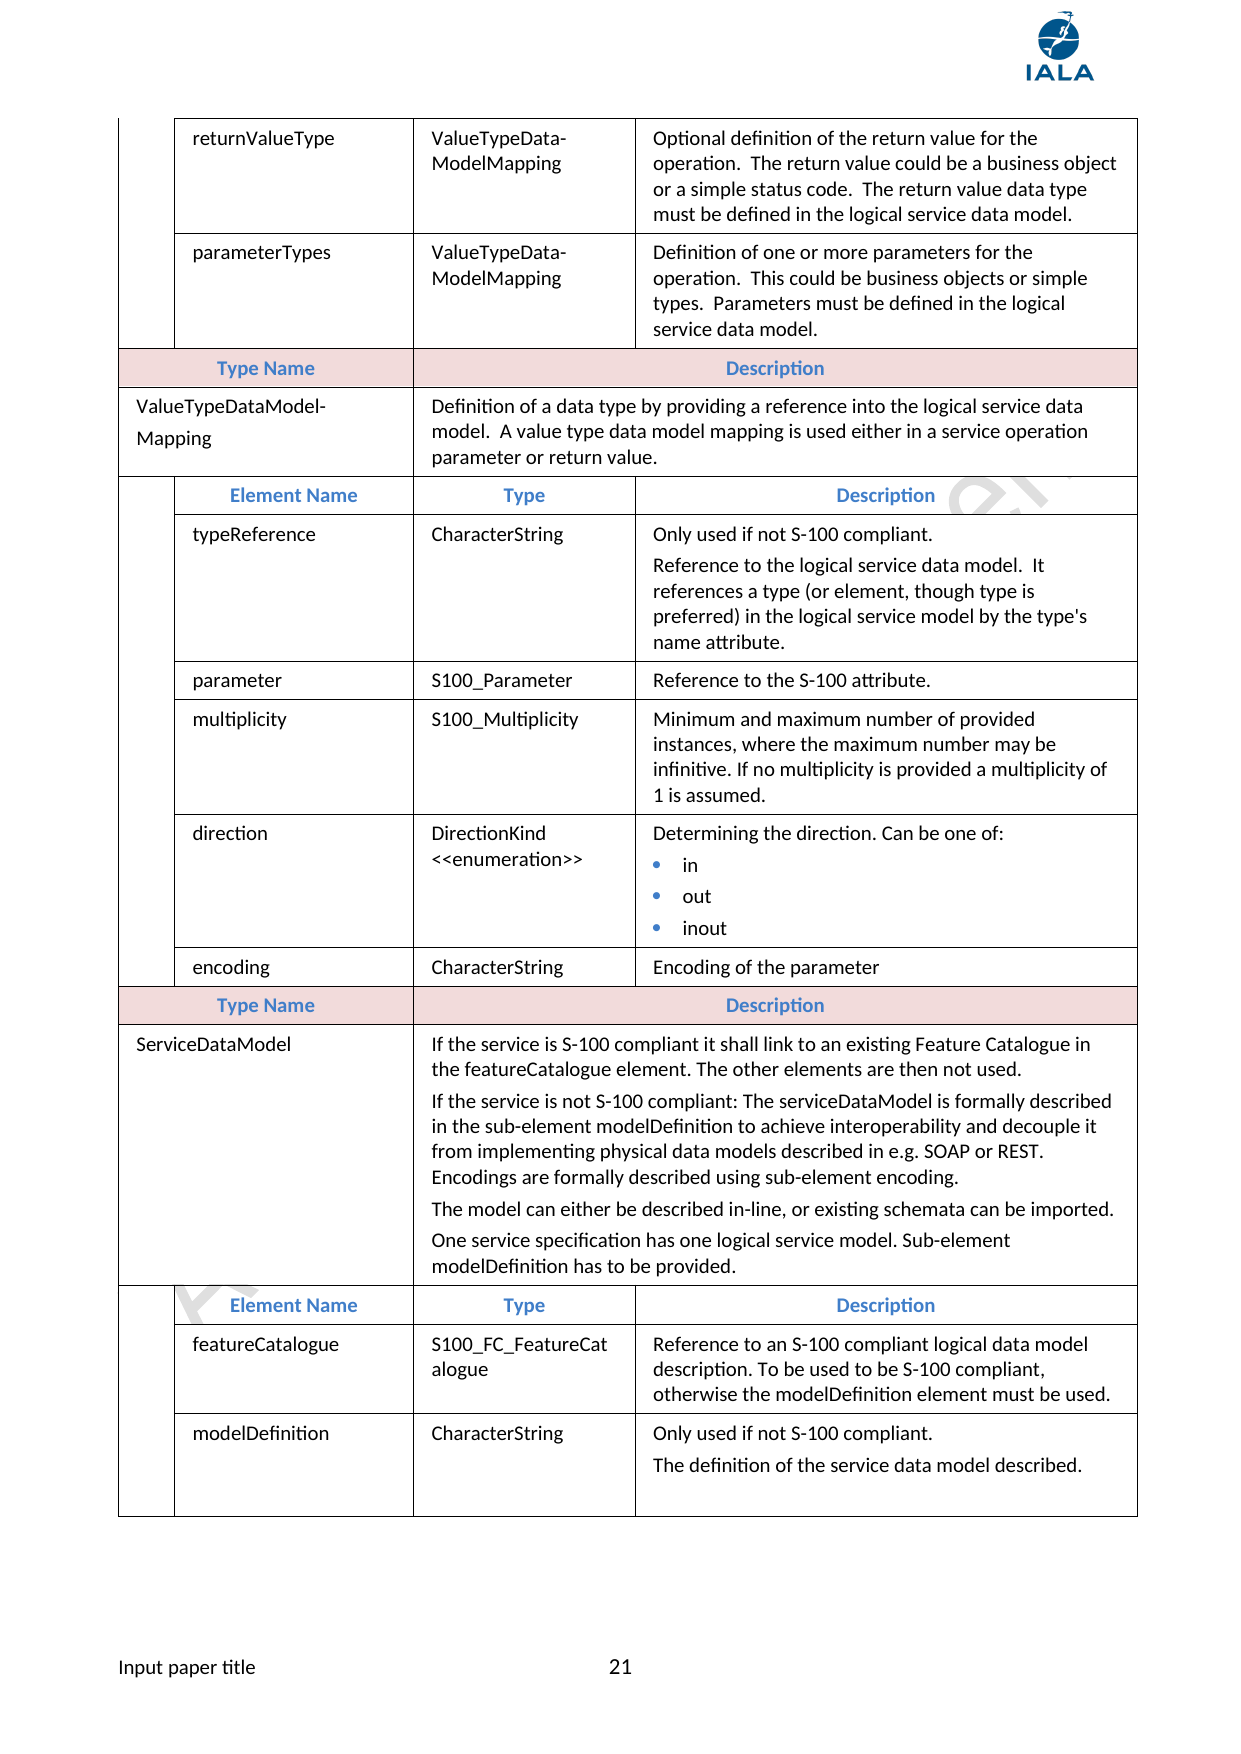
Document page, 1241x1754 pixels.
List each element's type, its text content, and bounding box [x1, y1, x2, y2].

table_cell Description [414, 349, 1137, 386]
table_cell Type [414, 477, 635, 514]
table_cell parameter [175, 662, 413, 699]
table_cell ValueTypeData- ModelMapping [414, 234, 635, 347]
table_cell ServiceDataModel [119, 1025, 413, 1284]
table_cell [119, 1286, 174, 1516]
table_cell Element Name [175, 1286, 413, 1323]
table_cell Description [636, 1286, 1137, 1323]
table_cell Type Name [119, 987, 413, 1024]
table_cell [119, 477, 174, 986]
table_cell Only used if not S-100 compliant. The definition of the service data model described. [636, 1414, 1137, 1516]
table_cell multiplicity [175, 700, 413, 814]
table_cell CharacterString [414, 948, 635, 986]
picture [1011, 3, 1106, 96]
table_cell encoding [175, 948, 413, 986]
table_cell Determining the direction. Can be one of: in out inout [636, 815, 1137, 947]
table_cell CharacterString [414, 1414, 635, 1516]
table_cell direction [175, 815, 413, 947]
table_cell Type [414, 1286, 635, 1323]
table_cell Reference to the S-100 attribute. [636, 662, 1137, 699]
table_cell Type Name [119, 349, 413, 386]
table_cell parameterTypes [175, 234, 413, 347]
table_cell ValueTypeDataModel- Mapping [119, 388, 413, 476]
table_cell CharacterString [414, 515, 635, 661]
table_cell Definition of a data type by providing a reference into the logical service data model. A value type data model mapping is used either in a service operation parameter or return value. [414, 388, 1137, 476]
table_cell S100_Parameter [414, 662, 635, 699]
table_cell Description [414, 987, 1137, 1024]
table_cell Optional definition of the return value for the operation. The return value could be a business object or a simple status code. The return value data type must be defined in the logical service data model. [636, 119, 1137, 233]
table_cell typeReference [175, 515, 413, 661]
table_cell DirectionKind <<enumeration>> [414, 815, 635, 947]
table_cell Definition of one or more parameters for the operation. This could be business objects or simple types. Parameters must be defined in the logical service data model. [636, 234, 1137, 347]
table_cell If the service is S-100 compliant it shall link to an existing Feature Catalogue in the featureCatalogue element. The other elements are then not used. If the service is not S-100 compliant: The serviceDataModel is formally described in the sub-element modelDefinition to achieve interoperability and decouple it from implementing physical data models described in e.g. SOAP or REST. Encodings are formally described using sub-element encoding. The model can either be described in-line, or existing schemata can be imported. One service specification has one logical service model. Sub-element modelDefinition has to be provided. [414, 1025, 1137, 1284]
table_cell S100_Multiplicity [414, 700, 635, 814]
table_cell returnValueType [175, 119, 413, 233]
table_cell Reference to an S-100 compliant logical data model description. To be used to be S-100 compliant, otherwise the modelDefinition element must be used. [636, 1325, 1137, 1413]
table_cell Encoding of the parameter [636, 948, 1137, 986]
table_cell ValueTypeData- ModelMapping [414, 119, 635, 233]
table_cell Element Name [175, 477, 413, 514]
table_cell S100_FC_FeatureCatalogue [414, 1325, 635, 1413]
table_cell Description [636, 477, 1137, 514]
table_cell modelDefinition [175, 1414, 413, 1516]
table_cell Minimum and maximum number of provided instances, where the maximum number may be infinitive. If no multiplicity is provided a multiplicity of 1 is assumed. [636, 700, 1137, 814]
table_cell featureCatalogue [175, 1325, 413, 1413]
table_cell Only used if not S-100 compliant. Reference to the logical service data model. It references a type (or element, though type is preferred) in the logical service model by the type's name attribute. [636, 515, 1137, 661]
